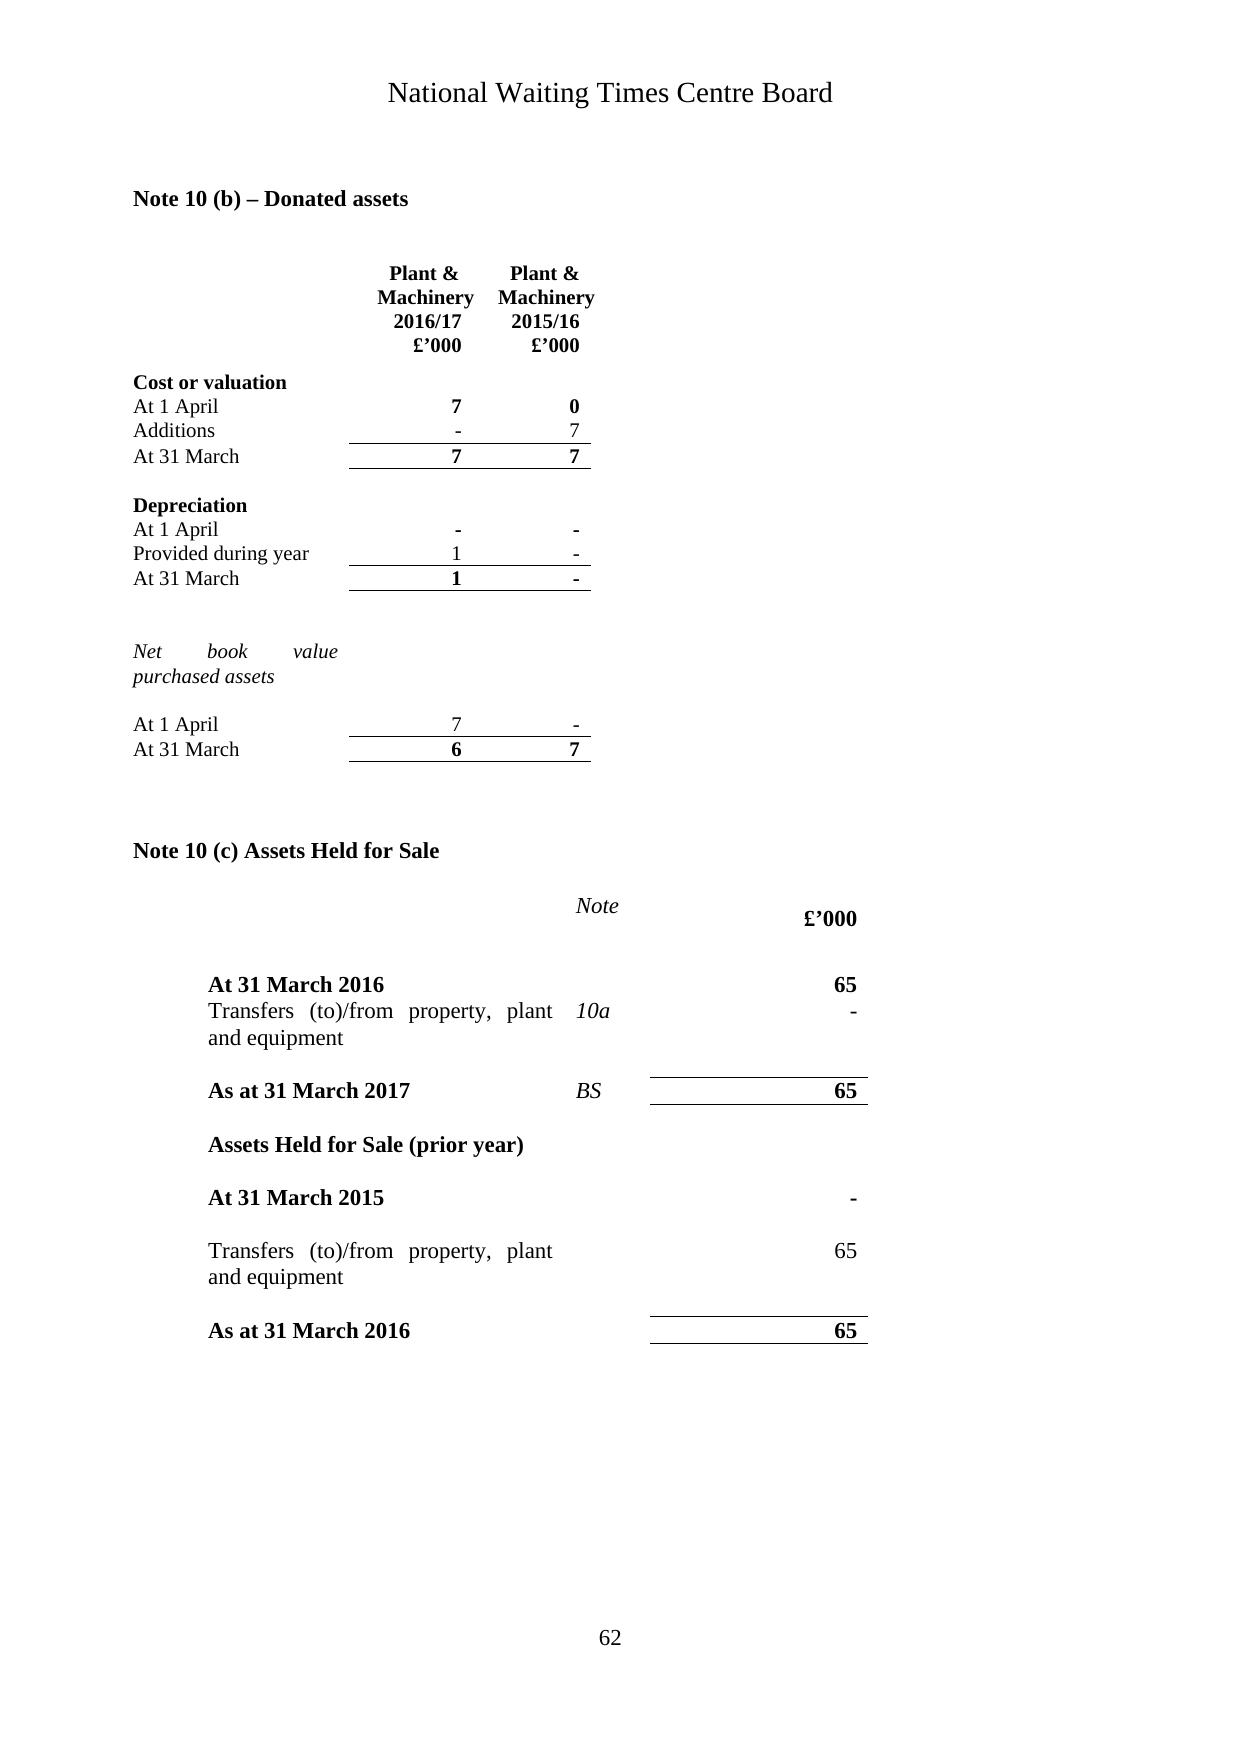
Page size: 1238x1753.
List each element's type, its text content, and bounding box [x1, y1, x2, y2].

text Note 10 (c) Assets Held for Sale [133, 837, 1087, 863]
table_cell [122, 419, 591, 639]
text Note 10 (b) – Donated assets [133, 185, 1087, 212]
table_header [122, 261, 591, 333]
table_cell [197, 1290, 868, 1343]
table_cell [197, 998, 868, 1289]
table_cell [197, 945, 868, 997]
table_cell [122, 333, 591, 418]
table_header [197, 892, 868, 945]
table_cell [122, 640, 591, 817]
